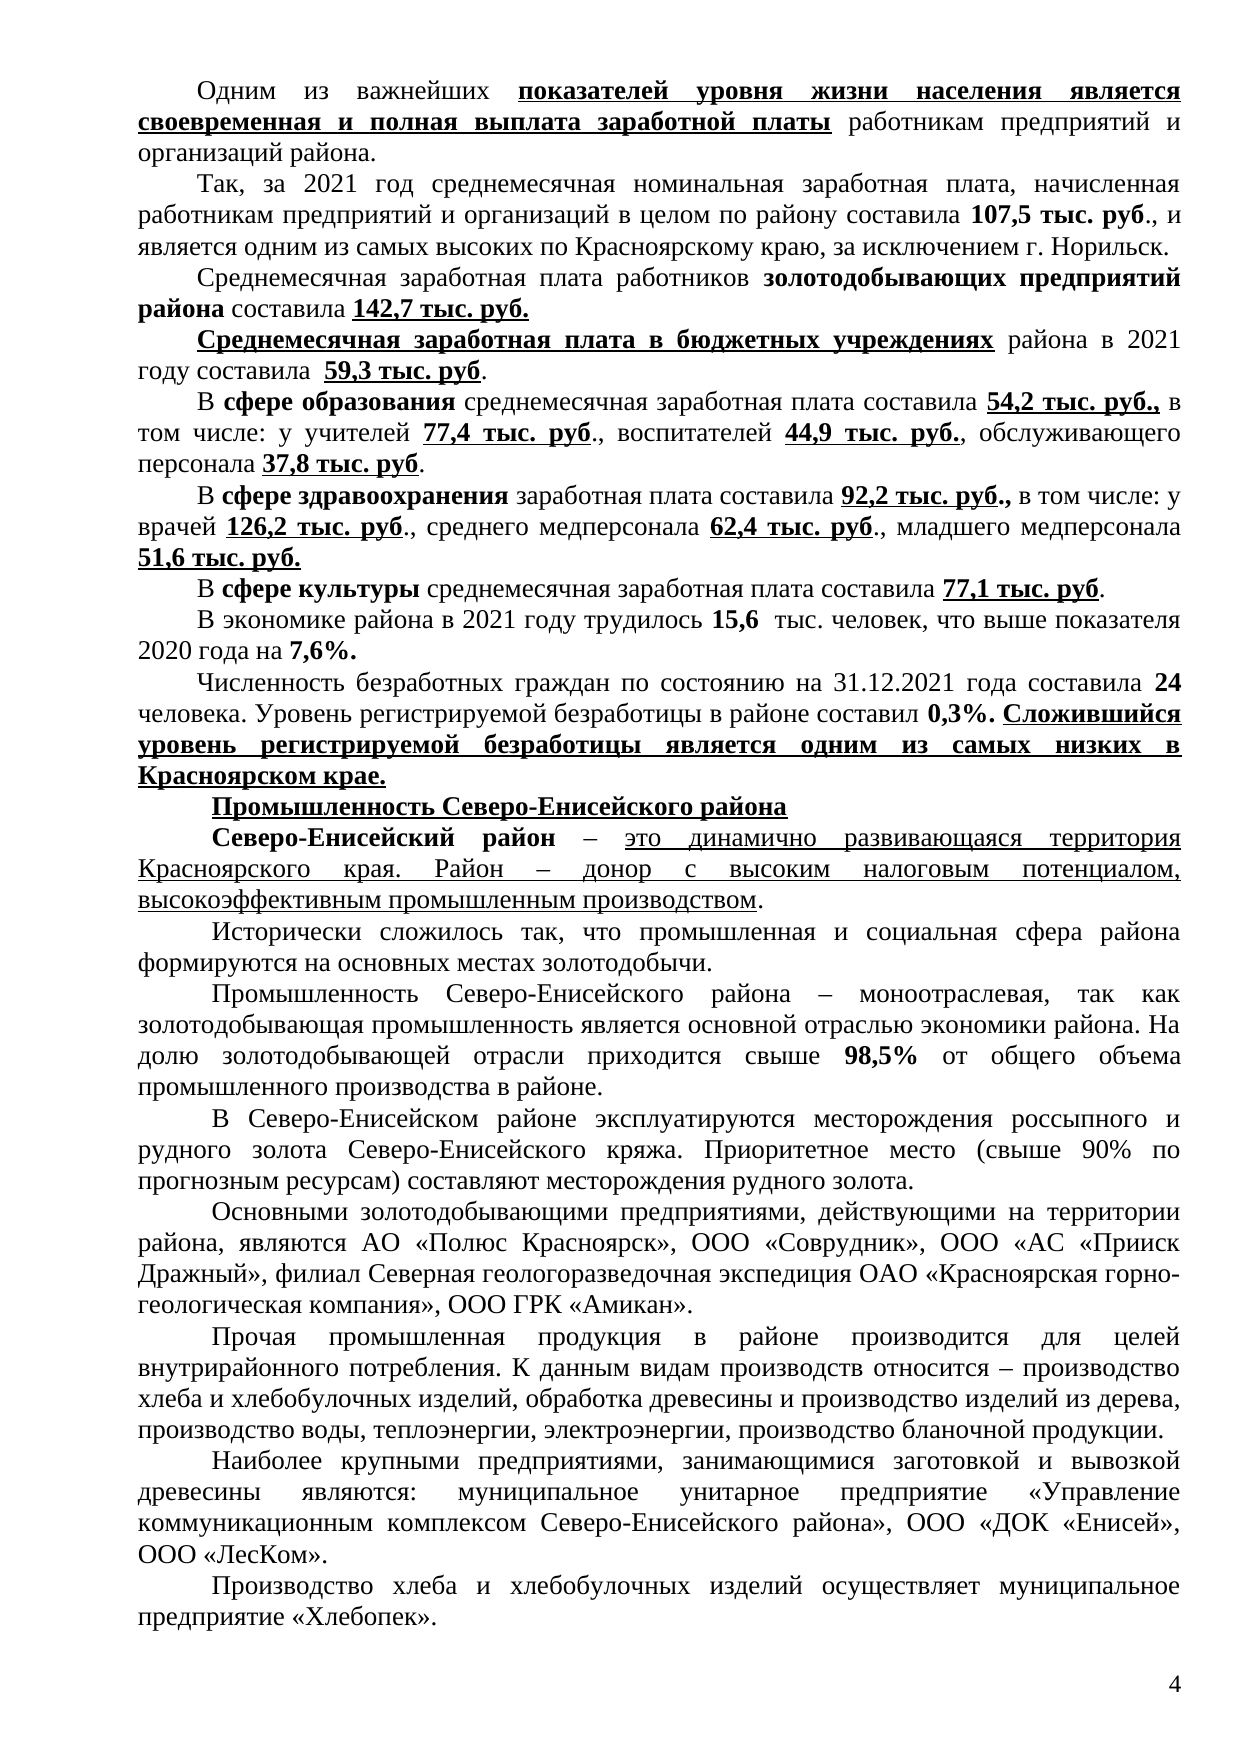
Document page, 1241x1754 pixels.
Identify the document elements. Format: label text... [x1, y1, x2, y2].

text В Северо-Енисейском районе эксплуатируются месторождения россыпного и рудного золота Северо-Енисейского кряжа. Приоритетное место (свыше 90% по прогнозным ресурсам) составляют месторождения рудного золота. [138, 1102, 1181, 1195]
list Так, за 2021 год среднемесячная номинальная заработная плата, начисленная работникам предприятий и организаций в целом по району составила 107,5 тыс. руб., и является одним из самых высоких по Красноярскому краю, за исключением г. Норильск. [138, 167, 1181, 261]
text Исторически сложилось так, что промышленная и социальная сфера района формируются на основных местах золотодобычи. [138, 915, 1181, 977]
list В сфере образования среднемесячная заработная плата составила 54,2 тыс. руб., в том числе: у учителей 77,4 тыс. руб., воспитателей 44,9 тыс. руб., обслуживающего персонала 37,8 тыс. руб. [138, 385, 1181, 479]
list Среднемесячная заработная плата работников золотодобывающих предприятий района составила 142,7 тыс. руб. [138, 261, 1181, 323]
text Северо-Енисейский район – это динамично развивающаяся территория Красноярского края. Район – донор с высоким налоговым потенциалом, высокоэффективным промышленным производством. [138, 821, 1181, 880]
list Среднемесячная заработная плата в бюджетных учреждениях района в 2021 году составила 59,3 тыс. руб. [138, 323, 1181, 385]
text Северо-Енисейский район – это динамично развивающаяся территория Красноярского края. Район – донор с высоким налоговым потенциалом, высокоэффективным промышленным производством. [138, 881, 1181, 915]
list В сфере культуры среднемесячная заработная плата составила 77,1 тыс. руб. [138, 572, 1181, 603]
list Численность безработных граждан по состоянию на 31.12.2021 года составила 24 человека. Уровень регистрируемой безработицы в районе составил 0,3%. Сложившийся уровень регистрируемой безработицы является одним из самых низких в Красноярском крае. [138, 757, 1181, 790]
text Основными золотодобывающими предприятиями, действующими на территории района, являются АО «Полюс Красноярск», ООО «Соврудник», ООО «АС «Прииск Дражный», филиал Северная геологоразведочная экспедиция ОАО «Красноярская горно-геологическая компания», ООО ГРК «Амикан». [138, 1195, 1181, 1320]
text Производство хлеба и хлебобулочных изделий осуществляет муниципальное предприятие «Хлебопек». [138, 1569, 1181, 1631]
text Прочая промышленная продукция в районе производится для целей внутрирайонного потребления. К данным видам производств относится – производство хлеба и хлебобулочных изделий, обработка древесины и производство изделий из дерева, производство воды, теплоэнергии, электроэнергии, производство бланочной продукции. [138, 1320, 1181, 1444]
text Промышленность Северо-Енисейского района – моноотраслевая, так как золотодобывающая промышленность является основной отраслью экономики района. На долю золотодобывающей отрасли приходится свыше 98,5% от общего объема промышленного производства в районе. [138, 977, 1181, 1102]
list В сфере здравоохранения заработная плата составила 92,2 тыс. руб., в том числе: у врачей 126,2 тыс. руб., среднего медперсонала 62,4 тыс. руб., младшего медперсонала 51,6 тыс. руб. [138, 479, 1181, 572]
text Промышленность Северо-Енисейского района [138, 790, 1181, 821]
list В экономике района в 2021 году трудилось 15,6 тыс. человек, что выше показателя 2020 года на 7,6%. [138, 603, 1181, 666]
text Наиболее крупными предприятиями, занимающимися заготовкой и вывозкой древесины являются: муниципальное унитарное предприятие «Управление коммуникационным комплексом Северо-Енисейского района», ООО «ДОК «Енисей», ООО «ЛесКом». [138, 1444, 1181, 1569]
text Одним из важнейших показателей уровня жизни населения является своевременная и полная выплата заработной платы работникам предприятий и организаций района. [138, 74, 1181, 167]
list Численность безработных граждан по состоянию на 31.12.2021 года составила 24 человека. Уровень регистрируемой безработицы в районе составил 0,3%. Сложившийся уровень регистрируемой безработицы является одним из самых низких в Красноярском крае. [138, 666, 1181, 755]
